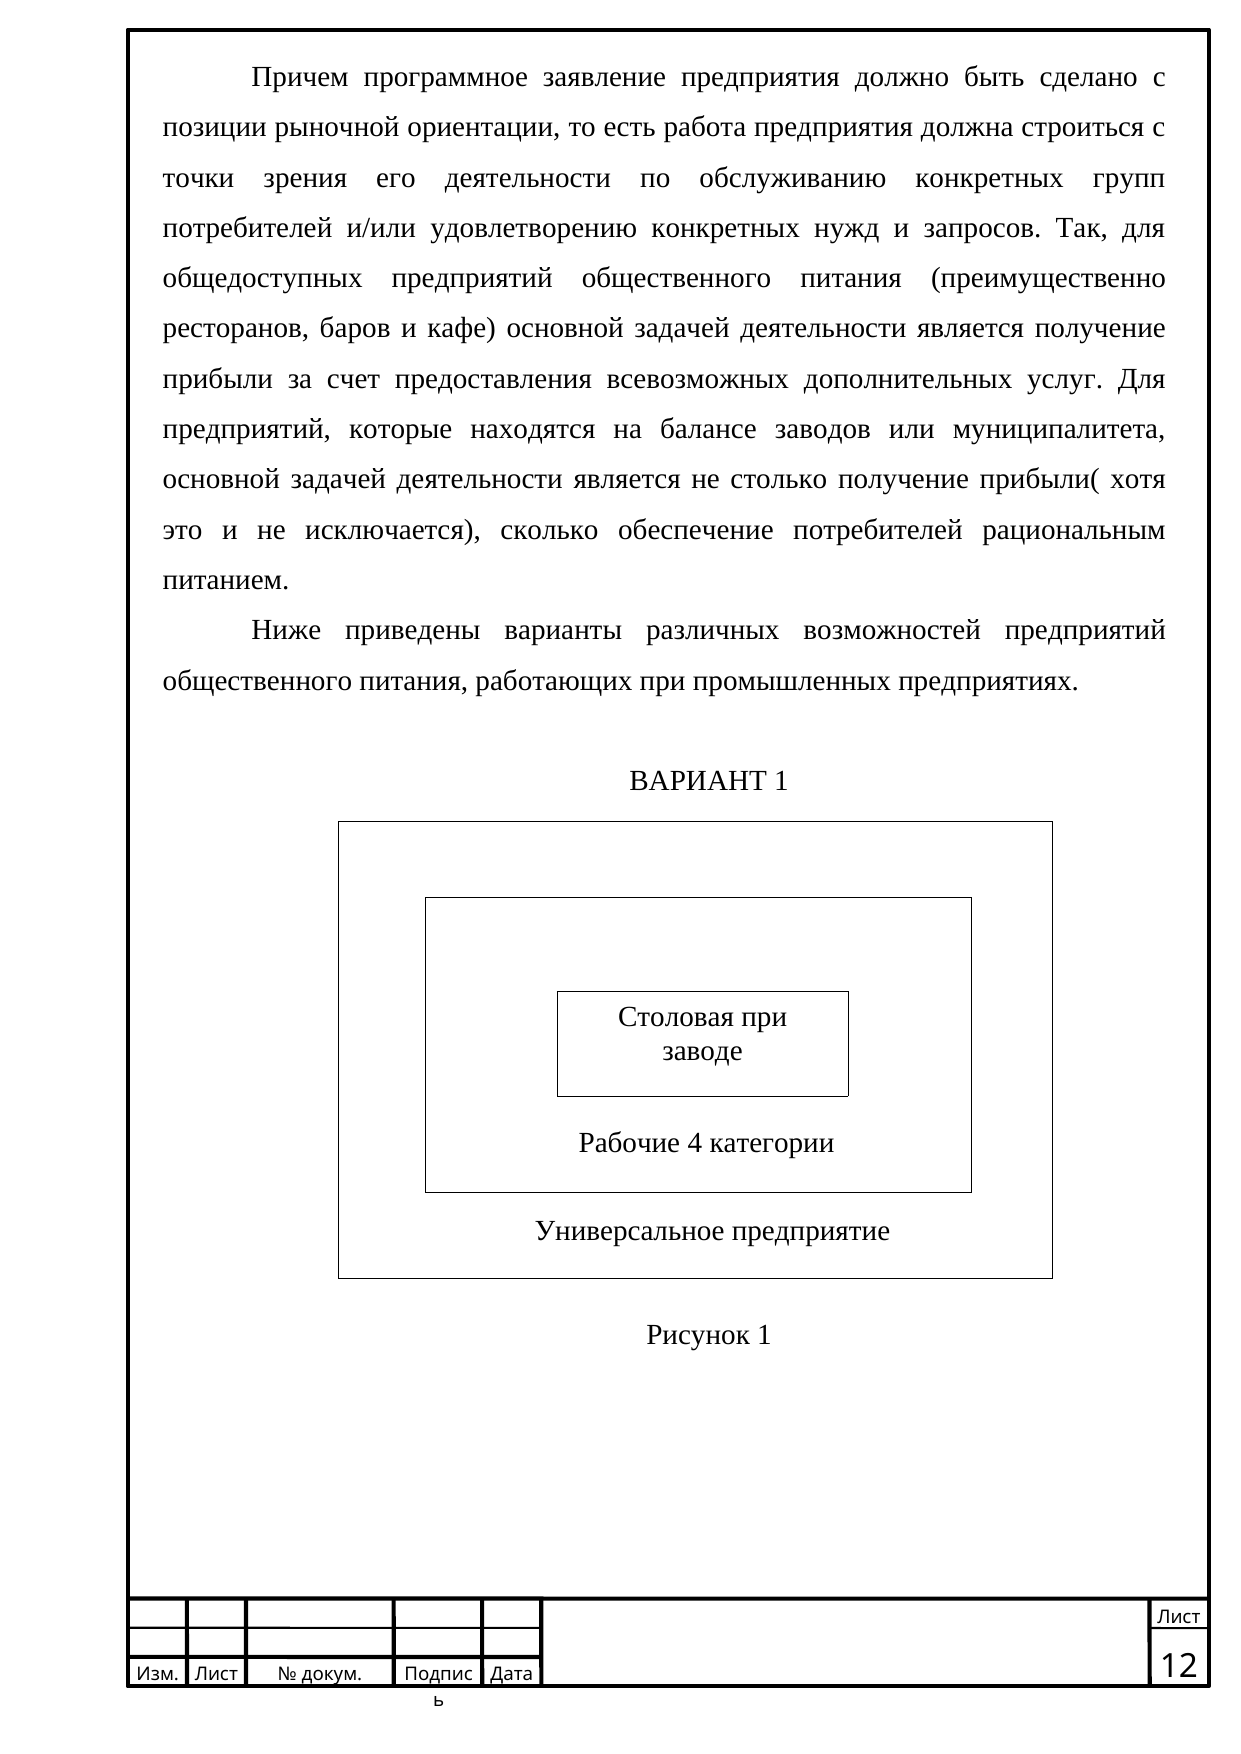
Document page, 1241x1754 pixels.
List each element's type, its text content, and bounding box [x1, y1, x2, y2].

text Ниже приведены варианты различных возможностей предприятий общественного питания, работающих при промышленных предприятиях. [162, 612, 1167, 696]
text Рисунок 1 [162, 1317, 1167, 1350]
text Причем программное заявление предприятия должно быть сделано с позиции рыночной ориентации, то есть работа предприятия должна строиться с точки зрения его деятельности по обслуживанию конкретных групп потребителей и/или удовлетворению конкретных нужд и запросов. Так, для общедоступных предприятий общественного питания (преимущественно ресторанов, баров и кафе) основной задачей деятельности является получение прибыли за счет предоставления всевозможных дополнительных услуг. Для предприятий, которые находятся на балансе заводов или муниципалитета, основной задачей деятельности является не столько получение прибыли( хотя это и не исключается), сколько обеспечение потребителей рациональным питанием. [162, 59, 1167, 596]
text ВАРИАНТ 1 [162, 763, 1167, 797]
